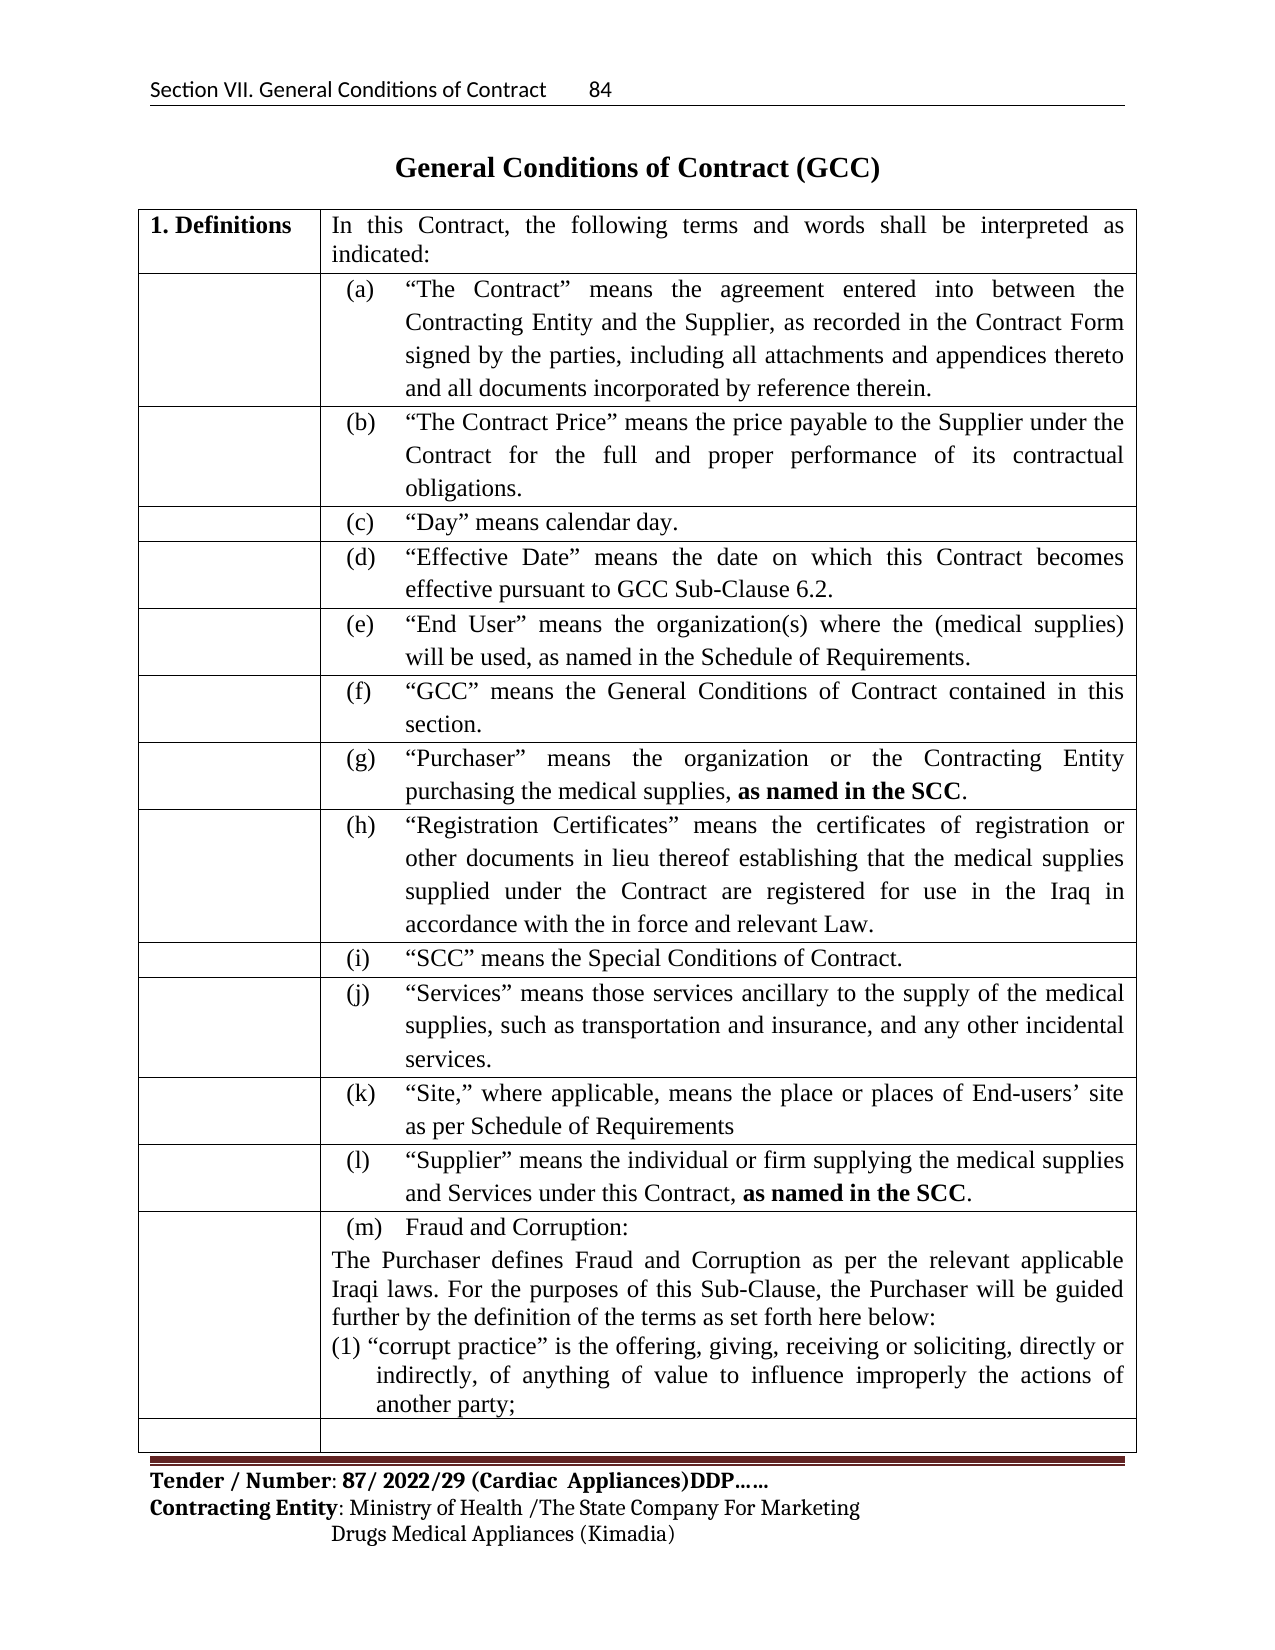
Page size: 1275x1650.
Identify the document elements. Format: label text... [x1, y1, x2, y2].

table_cell “Registration Certificates” means the certificates of registration or other documents in lieu thereof establishing that the medical supplies supplied under the Contract are registered for use in the Iraq in accordance with the in force and relevant Law. [321, 810, 1136, 942]
table_cell “The Contract Price” means the price payable to the Supplier under the Contract for the full and proper performance of its contractual obligations. [321, 407, 1136, 506]
table_cell “Supplier” means the individual or firm supplying the medical supplies and Services under this Contract, as named in the SCC. [321, 1145, 1136, 1211]
table_cell [139, 943, 320, 977]
text General Conditions of Contract (GCC) [150, 150, 1125, 183]
table_cell [139, 609, 320, 675]
table_cell Fraud and Corruption: The Purchaser defines Fraud and Corruption as per the relevant applicable Iraqi laws. For the purposes of this Sub-Clause, the Purchaser will be guided further by the definition of the terms as set forth here below: (1) “corrupt practice” is the offering, giving, receiving or soliciting, directly or indirectly, of anything of value to influence improperly the actions of another party; [321, 1212, 1136, 1417]
table_header In this Contract, the following terms and words shall be interpreted as indicated: [321, 210, 1136, 273]
table_header 1. Definitions [139, 210, 320, 273]
table_cell [139, 274, 320, 406]
table_cell “The Contract” means the agreement entered into between the Contracting Entity and the Supplier, as recorded in the Contract Form signed by the parties, including all attachments and appendices thereto and all documents incorporated by reference therein. [321, 274, 1136, 406]
table_cell “GCC” means the General Conditions of Contract contained in this section. [321, 676, 1136, 742]
table_cell [139, 407, 320, 506]
table_cell “SCC” means the Special Conditions of Contract. [321, 943, 1136, 977]
table_cell [139, 1078, 320, 1144]
table_cell “Site,” where applicable, means the place or places of End-users’ site as per Schedule of Requirements [321, 1078, 1136, 1144]
table_cell “Purchaser” means the organization or the Contracting Entity purchasing the medical supplies, as named in the SCC. [321, 743, 1136, 809]
table_cell [139, 743, 320, 809]
table_cell “End User” means the organization(s) where the (medical supplies) will be used, as named in the Schedule of Requirements. [321, 609, 1136, 675]
table_cell [139, 507, 320, 541]
table_cell “Effective Date” means the date on which this Contract becomes effective pursuant to GCC Sub-Clause 6.2. [321, 542, 1136, 608]
table_cell [139, 810, 320, 942]
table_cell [321, 1419, 1136, 1452]
table_cell [139, 1145, 320, 1211]
table_cell [139, 978, 320, 1077]
table_cell [139, 542, 320, 608]
table_cell [139, 1419, 320, 1452]
table_cell “Day” means calendar day. [321, 507, 1136, 541]
table_cell [139, 1212, 320, 1417]
table_cell “Services” means those services ancillary to the supply of the medical supplies, such as transportation and insurance, and any other incidental services. [321, 978, 1136, 1077]
table_cell [139, 676, 320, 742]
